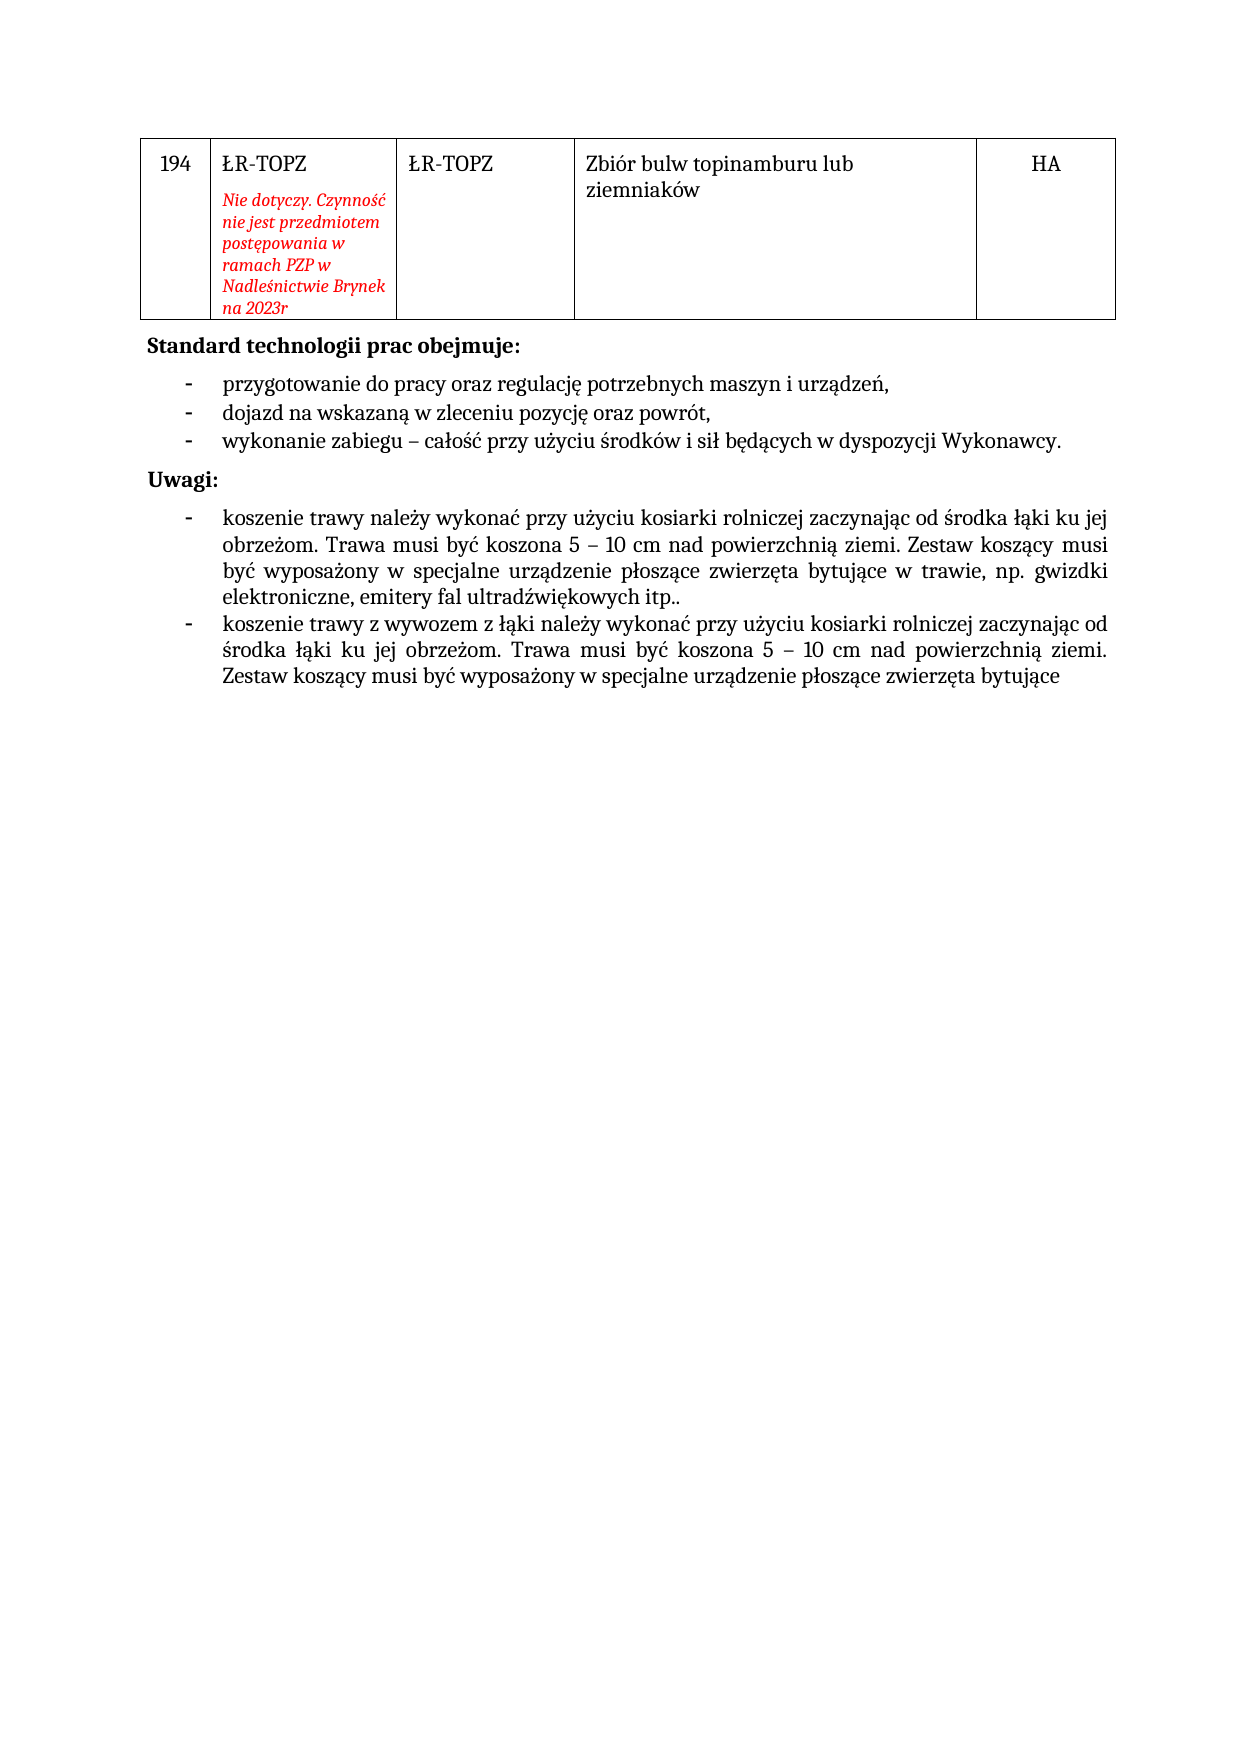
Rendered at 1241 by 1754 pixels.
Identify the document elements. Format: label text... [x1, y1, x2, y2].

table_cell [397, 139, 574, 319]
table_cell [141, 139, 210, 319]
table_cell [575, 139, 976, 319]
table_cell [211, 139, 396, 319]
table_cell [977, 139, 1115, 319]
list przygotowanie do pracy oraz regulację potrzebnych maszyn i urządzeń, [185, 371, 1138, 398]
list koszenie trawy należy wykonać przy użyciu kosiarki rolniczej zaczynając od środka łąki ku jej obrzeżom. Trawa musi być koszona 5 – 10 cm nad powierzchnią ziemi. Zestaw koszący musi być wyposażony w specjalne urządzenie płoszące zwierzęta bytujące w trawie, np. gwizdki elektroniczne, emitery fal ultradźwiękowych itp.. [185, 505, 1108, 611]
list koszenie trawy z wywozem z łąki należy wykonać przy użyciu kosiarki rolniczej zaczynając od środka łąki ku jej obrzeżom. Trawa musi być koszona 5 – 10 cm nad powierzchnią ziemi. Zestaw koszący musi być wyposażony w specjalne urządzenie płoszące zwierzęta bytujące [185, 611, 1108, 690]
subtitle Uwagi: [147, 466, 1138, 493]
text Standard technologii prac obejmuje: [147, 332, 1138, 359]
list wykonanie zabiegu – całość przy użyciu środków i sił będących w dyspozycji Wykonawcy. [185, 426, 1138, 454]
list dojazd na wskazaną w zleceniu pozycję oraz powrót, [185, 398, 1138, 426]
